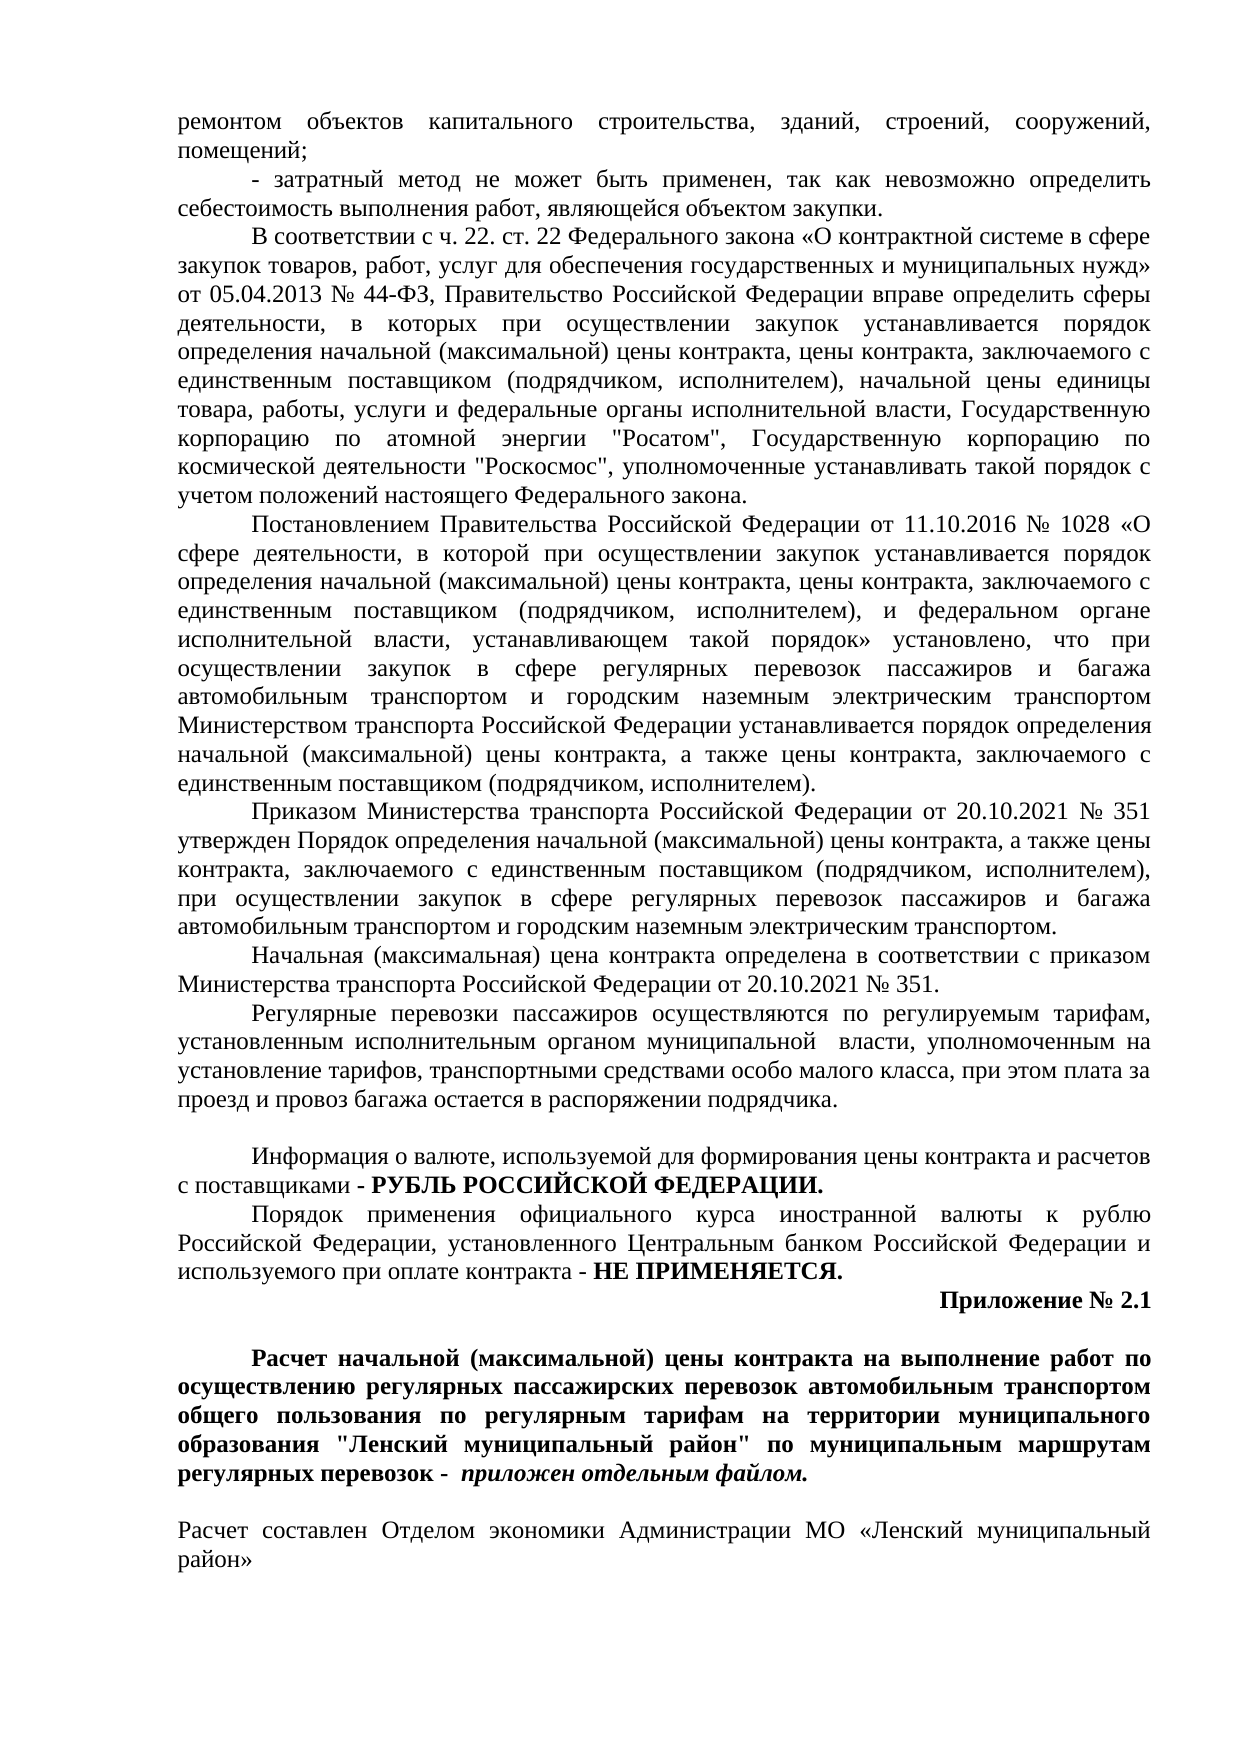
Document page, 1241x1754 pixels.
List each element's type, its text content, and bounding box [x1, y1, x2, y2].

text Расчет составлен Отделом экономики Администрации МО «Ленский муниципальный район» [177, 1515, 1152, 1573]
text Постановлением Правительства Российской Федерации от 11.10.2016 № 1028 «О сфере деятельности, в которой при осуществлении закупок устанавливается порядок определения начальной (максимальной) цены контракта, цены контракта, заключаемого с единственным поставщиком (подрядчиком, исполнителем), и федеральном органе исполнительной власти, устанавливающем такой порядок» установлено, что при осуществлении закупок в сфере регулярных перевозок пассажиров и багажа автомобильным транспортом и городским наземным электрическим транспортом Министерством транспорта Российской Федерации устанавливается порядок определения начальной (максимальной) цены контракта, а также цены контракта, заключаемого с единственным поставщиком (подрядчиком, исполнителем). [177, 509, 1152, 796]
text - затратный метод не может быть применен, так как невозможно определить себестоимость выполнения работ, являющейся объектом закупки. [177, 164, 1152, 221]
text Приказом Министерства транспорта Российской Федерации от 20.10.2021 № 351 утвержден Порядок определения начальной (максимальной) цены контракта, а также цены контракта, заключаемого с единственным поставщиком (подрядчиком, исполнителем), при осуществлении закупок в сфере регулярных перевозок пассажиров и багажа автомобильным транспортом и городским наземным электрическим транспортом. [177, 796, 1152, 940]
text Начальная (максимальная) цена контракта определена в соответствии с приказом Министерства транспорта Российской Федерации от 20.10.2021 № 351. [177, 940, 1152, 998]
text Информация о валюте, используемой для формирования цены контракта и расчетов с поставщиками - РУБЛЬ РОССИЙСКОЙ ФЕДЕРАЦИИ. [177, 1141, 1152, 1199]
text Приложение № 2.1 [177, 1285, 1152, 1314]
text Порядок применения официального курса иностранной валюты к рублю Российской Федерации, установленного Центральным банком Российской Федерации и используемого при оплате контракта - НЕ ПРИМЕНЯЕТСЯ. [177, 1199, 1152, 1285]
text Регулярные перевозки пассажиров осуществляются по регулируемым тарифам, установленным исполнительным органом муниципальной власти, уполномоченным на установление тарифов, транспортными средствами особо малого класса, при этом плата за проезд и провоз багажа остается в распоряжении подрядчика. [177, 998, 1152, 1113]
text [177, 106, 1152, 164]
text Расчет начальной (максимальной) цены контракта на выполнение работ по осуществлению регулярных пассажирских перевозок автомобильным транспортом общего пользования по регулярным тарифам на территории муниципального образования "Ленский муниципальный район" по муниципальным маршрутам регулярных перевозок - приложен отдельным файлом. [177, 1343, 1152, 1486]
text В соответствии с ч. 22. ст. 22 Федерального закона «О контрактной системе в сфере закупок товаров, работ, услуг для обеспечения государственных и муниципальных нужд» от 05.04.2013 № 44-ФЗ, Правительство Российской Федерации вправе определить сферы деятельности, в которых при осуществлении закупок устанавливается порядок определения начальной (максимальной) цены контракта, цены контракта, заключаемого с единственным поставщиком (подрядчиком, исполнителем), начальной цены единицы товара, работы, услуги и федеральные органы исполнительной власти, Государственную корпорацию по атомной энергии "Росатом", Государственную корпорацию по космической деятельности "Роскосмос", уполномоченные устанавливать такой порядок с учетом положений настоящего Федерального закона. [177, 221, 1152, 509]
